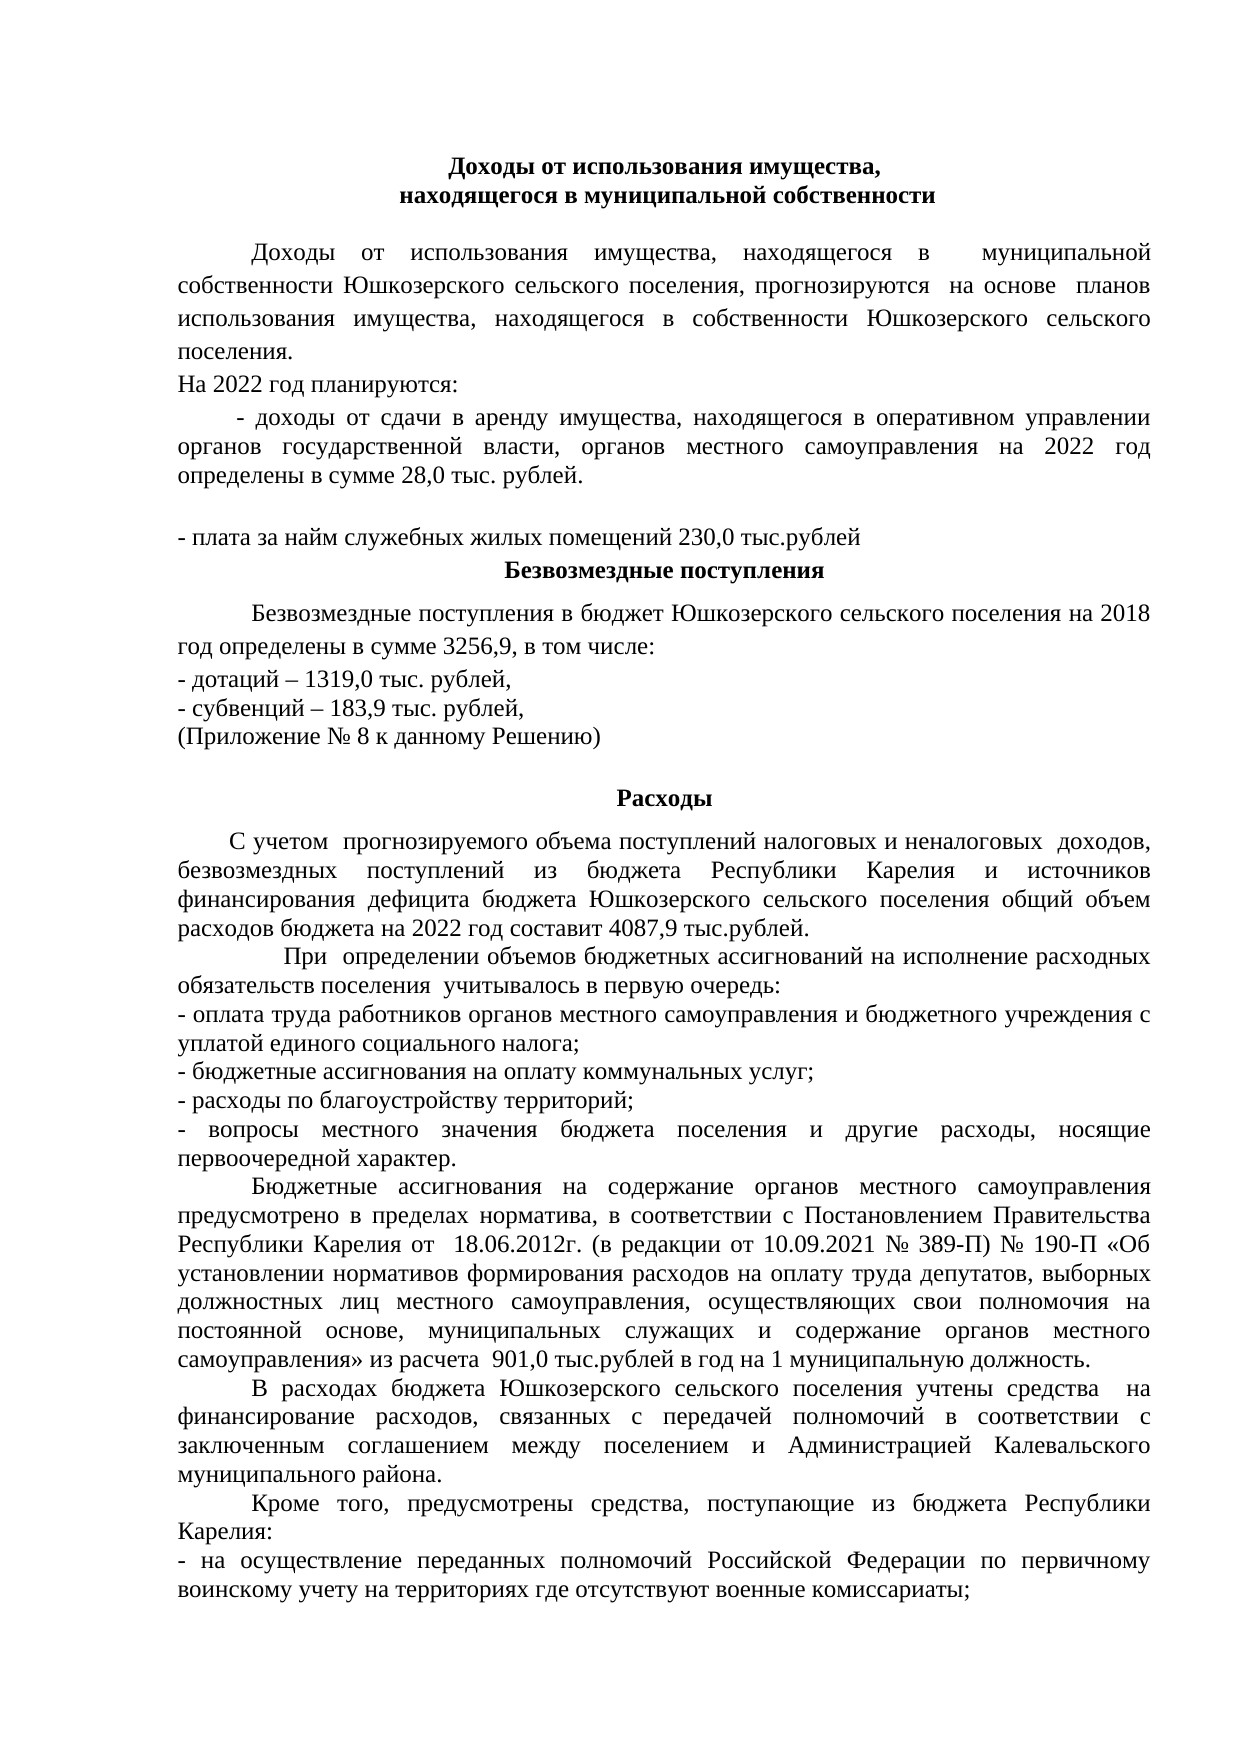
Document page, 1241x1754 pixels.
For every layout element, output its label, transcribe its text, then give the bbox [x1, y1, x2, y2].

text Безвозмездные поступления в бюджет Юшкозерского сельского поселения на 2018 год определены в сумме 3256,9, в том числе: [177, 598, 1152, 660]
text - вопросы местного значения бюджета поселения и другие расходы, носящие первоочередной характер. [177, 1114, 1152, 1171]
text - плата за найм служебных жилых помещений 230,0 тыс.рублей [177, 522, 1152, 551]
text Бюджетные ассигнования на содержание органов местного самоуправления предусмотрено в пределах норматива, в соответствии с Постановлением Правительства Республики Карелия от 18.06.2012г. (в редакции от 10.09.2021 № 389-П) № 190-П «Об установлении нормативов формирования расходов на оплату труда депутатов, выборных должностных лиц местного самоуправления, осуществляющих свои полномочия на постоянной основе, муниципальных служащих и содержание органов местного самоуправления» из расчета 901,0 тыс.рублей в год на 1 муниципальную должность. [177, 1171, 1152, 1373]
text Безвозмездные поступления [177, 555, 1152, 583]
text - оплата труда работников органов местного самоуправления и бюджетного учреждения с уплатой единого социального налога; [177, 999, 1152, 1056]
text В расходах бюджета Юшкозерского сельского поселения учтены средства на финансирование расходов, связанных с передачей полномочий в соответствии с заключенным соглашением между поселением и Администрацией Калевальского муниципального района. [177, 1373, 1152, 1488]
subtitle Доходы от использования имущества, [177, 151, 1152, 180]
text С учетом прогнозируемого объема поступлений налоговых и неналоговых доходов, безвозмездных поступлений из бюджета Республики Карелия и источников финансирования дефицита бюджета Юшкозерского сельского поселения общий объем расходов бюджета на 2022 год составит 4087,9 тыс.рублей. [177, 826, 1152, 941]
text (Приложение № 8 к данному Решению) [177, 721, 1152, 750]
text - доходы от сдачи в аренду имущества, находящегося в оперативном управлении органов государственной власти, органов местного самоуправления на 2022 год определены в сумме 28,0 тыс. рублей. [177, 402, 1152, 489]
text - субвенций – 183,9 тыс. рублей, [177, 693, 1152, 721]
text На 2022 год планируются: [177, 369, 1152, 398]
text - на осуществление переданных полномочий Российской Федерации по первичному воинскому учету на территориях где отсутствуют военные комиссариаты; [177, 1545, 1152, 1603]
text Кроме того, предусмотрены средства, поступающие из бюджета Республики Карелия: [177, 1488, 1152, 1545]
subtitle находящегося в муниципальной собственности [177, 180, 1152, 209]
text Доходы от использования имущества, находящегося в муниципальной собственности Юшкозерского сельского поселения, прогнозируются на основе планов использования имущества, находящегося в собственности Юшкозерского сельского поселения. [177, 237, 1152, 365]
text При определении объемов бюджетных ассигнований на исполнение расходных обязательств поселения учитывалось в первую очередь: [177, 941, 1152, 999]
text Расходы [177, 783, 1152, 812]
text - дотаций – 1319,0 тыс. рублей, [177, 664, 1152, 693]
text - расходы по благоустройству территорий; [177, 1085, 1152, 1114]
text - бюджетные ассигнования на оплату коммунальных услуг; [177, 1056, 1152, 1085]
